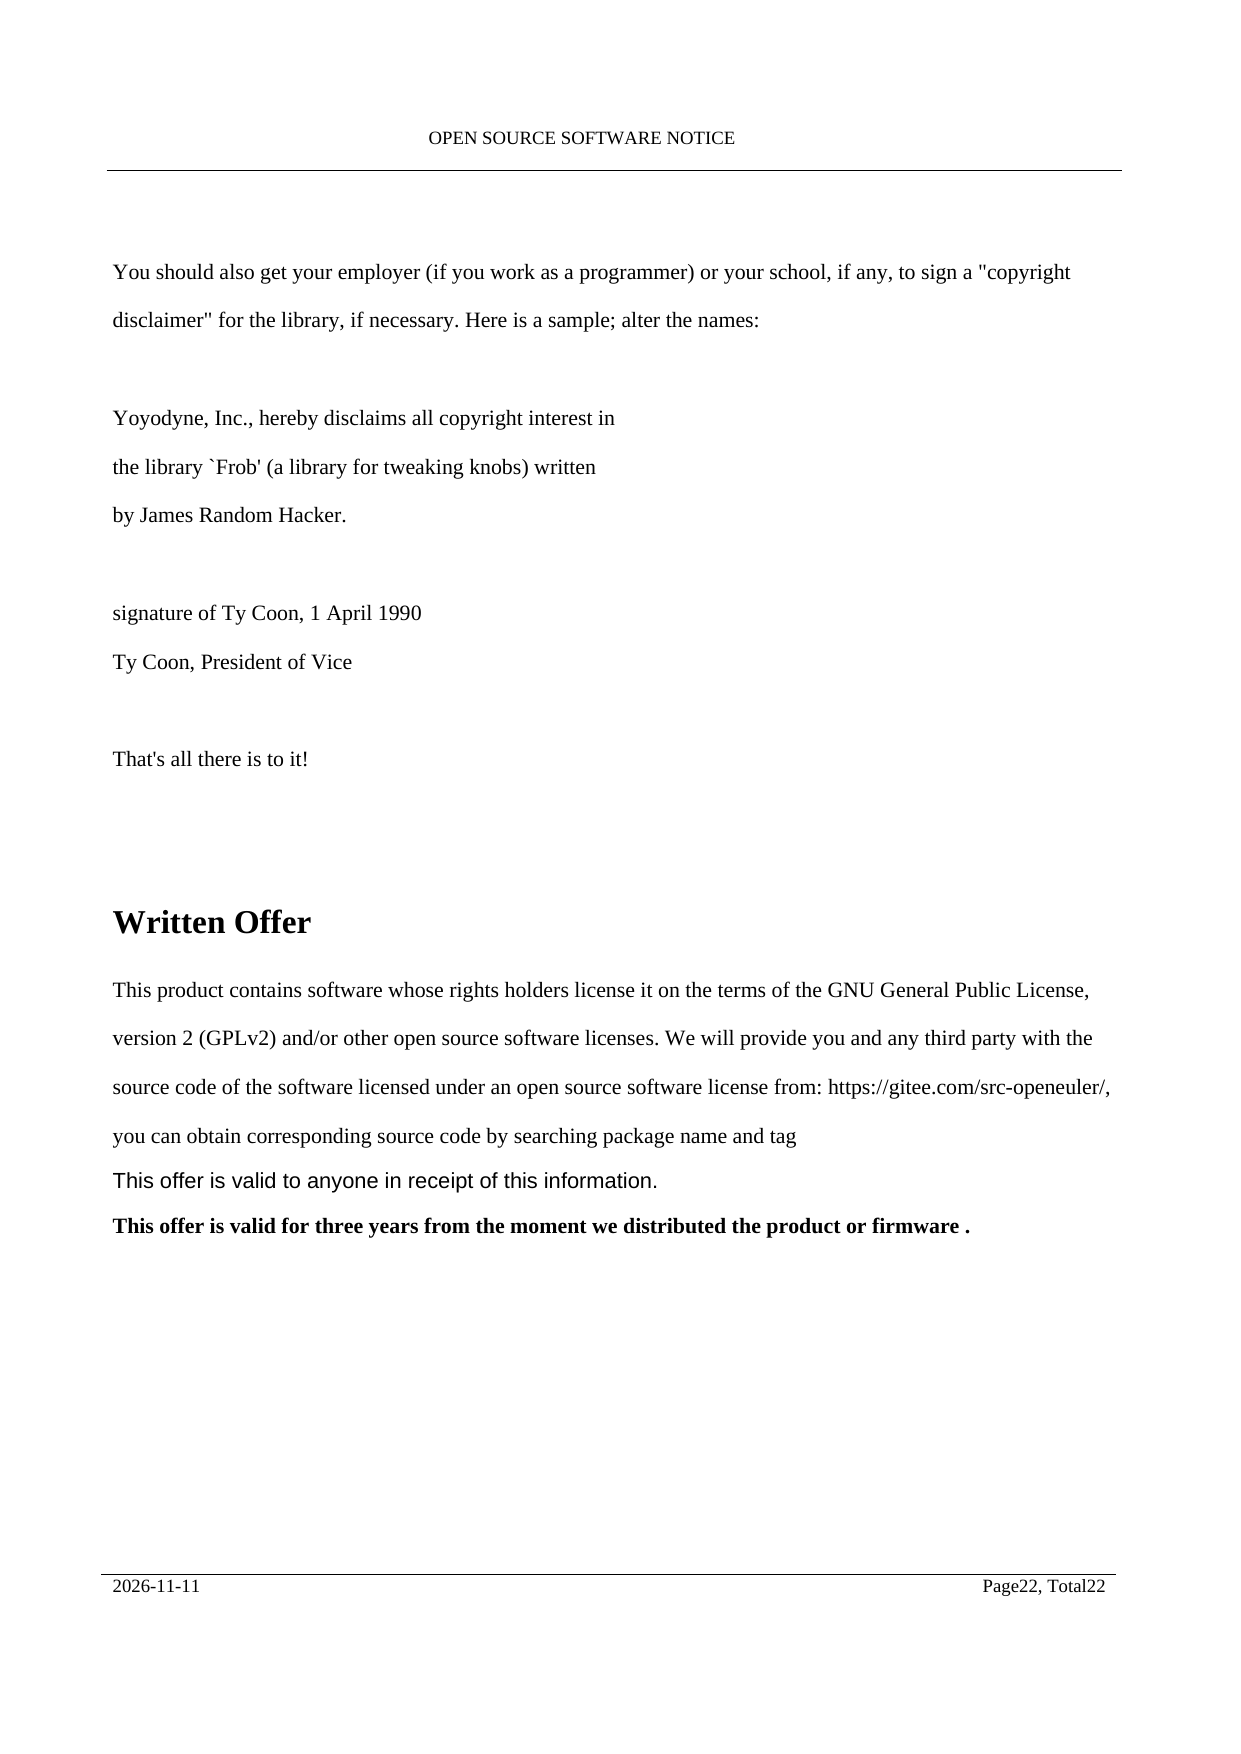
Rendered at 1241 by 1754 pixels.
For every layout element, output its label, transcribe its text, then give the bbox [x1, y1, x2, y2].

text This offer is valid to anyone in receipt of this information. [112, 1164, 1128, 1197]
text This offer is valid for three years from the moment we distributed the product or firmware . [112, 1209, 1128, 1242]
text Written Offer [112, 889, 1128, 954]
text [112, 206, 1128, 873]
text This product contains software whose rights holders license it on the terms of the GNU General Public License, version 2 (GPLv2) and/or other open source software licenses. We will provide you and any third party with the source code of the software licensed under an open source software license from: https://gitee.com/src-openeuler/, you can obtain corresponding source code by searching package name and tag [112, 973, 1128, 1152]
